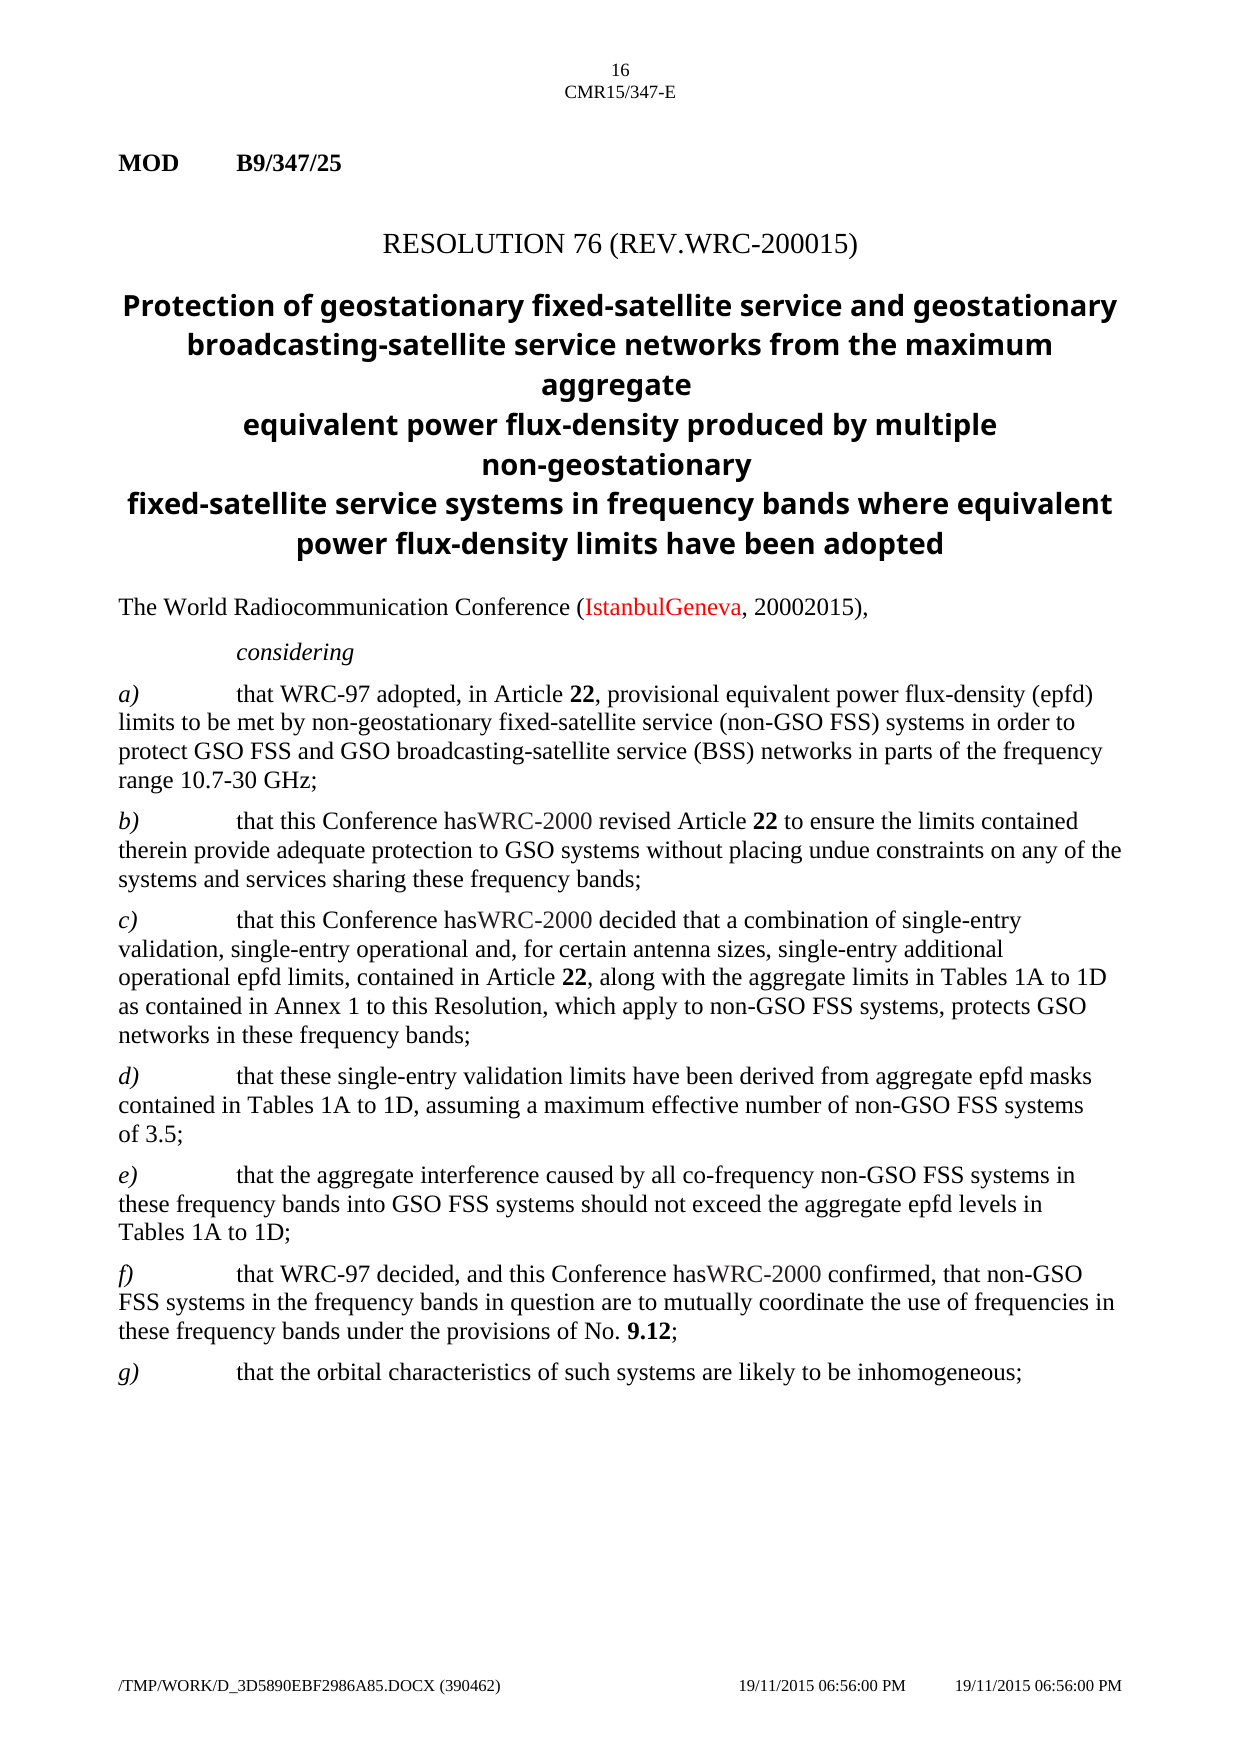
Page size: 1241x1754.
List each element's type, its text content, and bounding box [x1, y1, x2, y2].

text c) that decided that a combination of single-entry validation, single-entry operational and, for certain antenna sizes, single-entry additional operational epfd limits, contained in Article 22, along with the aggregate limits in Tables 1A to 1D as contained in Annex 1 to this Resolution, which apply to non-GSO FSS systems, protects GSO networks in these frequency bands; [118, 905, 1122, 1049]
text b) that revised Article 22 to ensure the limits contained therein provide adequate protection to GSO systems without placing undue constraints on any of the systems and services sharing these frequency bands; [118, 806, 1122, 892]
text MOD B9/347/25#32592 [118, 148, 1122, 176]
text e) that the aggregate interference caused by all co-frequency non-GSO FSS systems in these frequency bands into GSO FSS systems should not exceed the aggregate epfd levels in Tables 1A to 1D; [118, 1160, 1122, 1246]
title The World Radiocommunication Conference (, ), [118, 592, 1122, 621]
text RESOLUTION 76 (WRC-) [118, 226, 1122, 260]
text f) that WRC-97 decided, and confirmed, that non-GSO FSS systems in the frequency bands in question are to mutually coordinate the use of frequencies in these frequency bands under the provisions of No. 9.12; [118, 1259, 1122, 1345]
text a) that WRC-97 adopted, in Article 22, provisional equivalent power flux-density (epfd) limits to be met by non-geostationary fixed-satellite service (non-GSO FSS) systems in order to protect GSO FSS and GSO broadcasting-satellite service (BSS) networks in parts of the frequency range 10.7-30 GHz; [118, 679, 1122, 794]
text g) that the orbital characteristics of such systems are likely to be inhomogeneous; [118, 1357, 1122, 1386]
title Protection of geostationary fixed-satellite service and geostationary broadcasting-satellite service networks from the maximum aggregate equivalent power flux-density produced by multiple non-geostationary fixed-satellite service systems in frequency bands where equivalent power flux-density limits have been adopted [118, 285, 1122, 563]
text d) that these single-entry validation limits have been derived from aggregate epfd masks contained in Tables 1A to 1D, assuming a maximum effective number of non-GSO FSS systems of 3.5; [118, 1061, 1122, 1147]
text considering [236, 637, 1122, 666]
